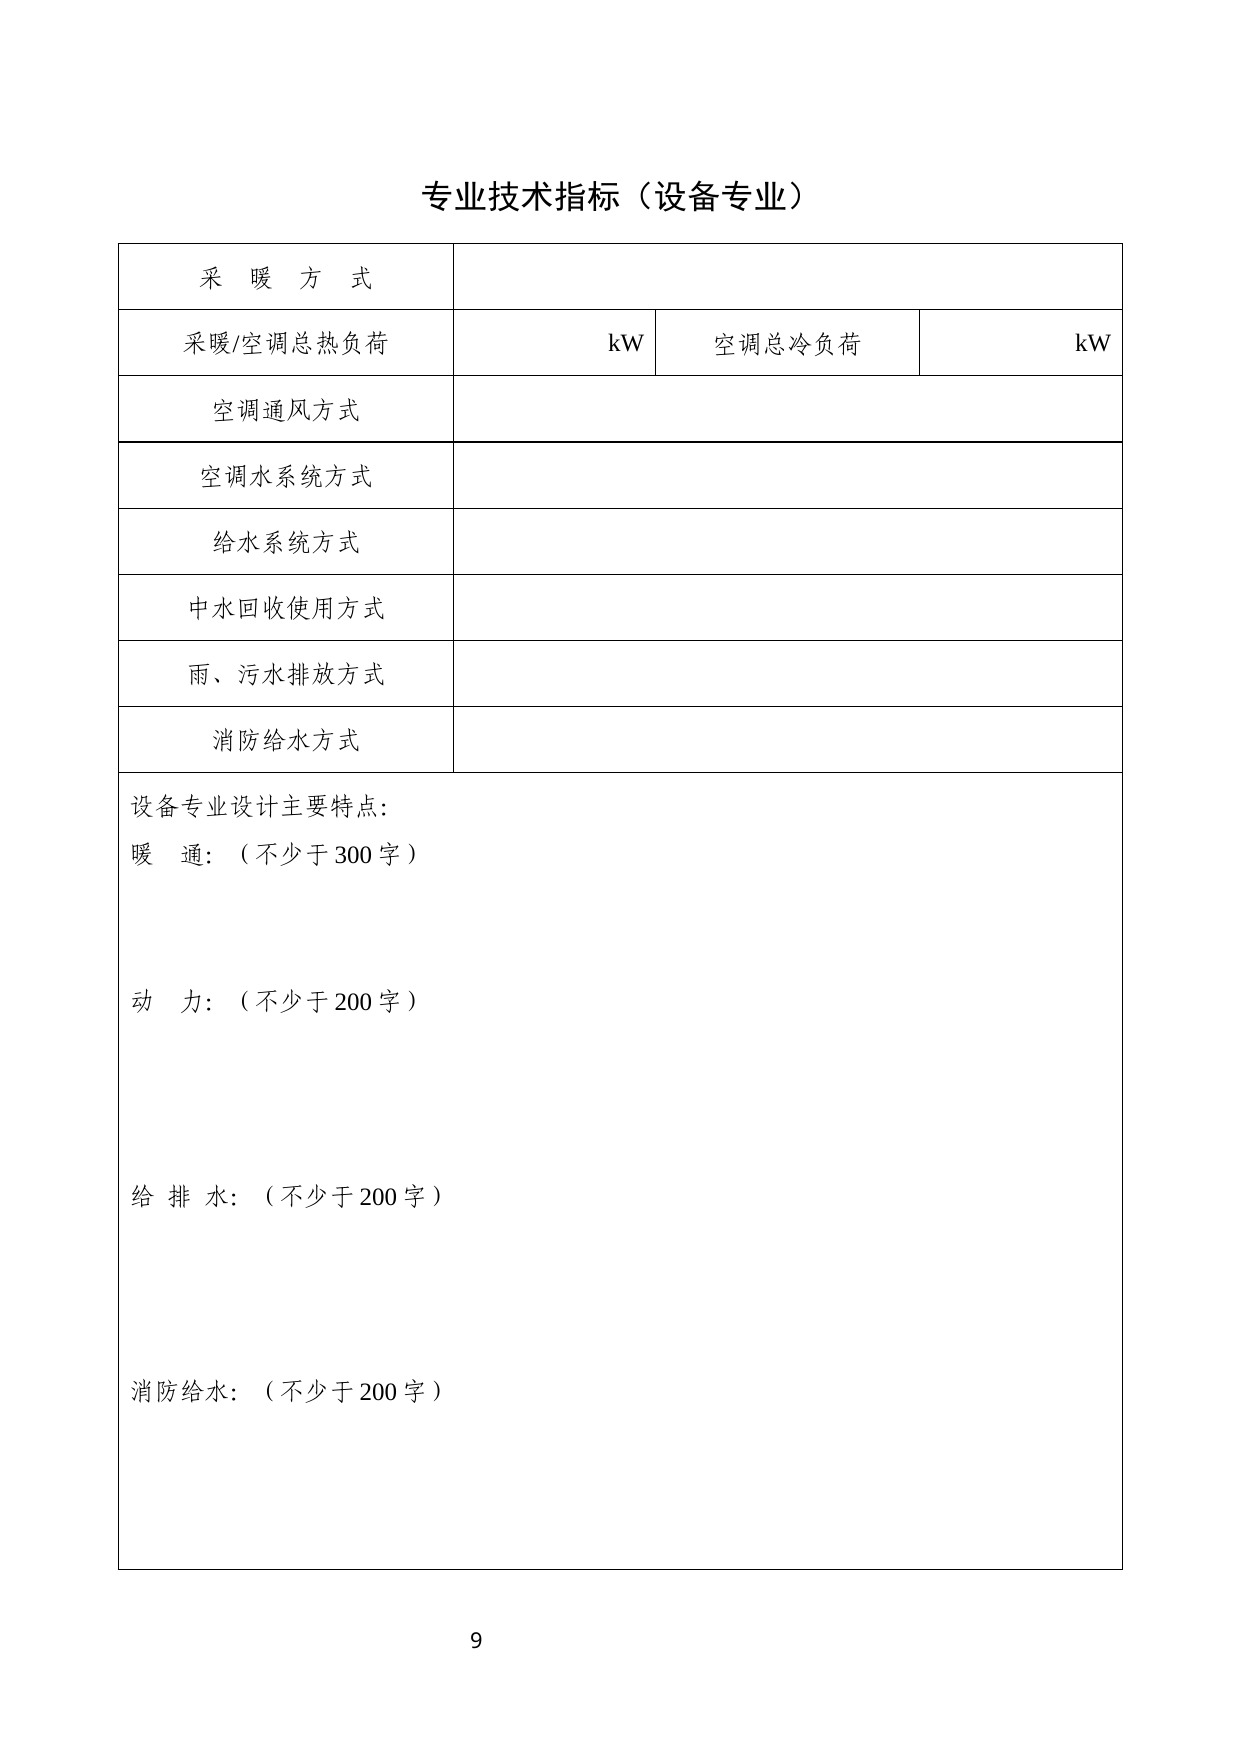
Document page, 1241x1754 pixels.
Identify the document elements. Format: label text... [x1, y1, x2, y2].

table_header 采 暖 方 式 [119, 244, 453, 309]
table_cell 空调总冷负荷 [656, 310, 919, 375]
table_cell 采暖/空调总热负荷 [119, 310, 453, 375]
table_cell [454, 376, 1122, 441]
table_header [454, 244, 1122, 309]
table_cell kW [454, 310, 655, 375]
table_cell [454, 509, 1122, 573]
table_cell 中水回收使用方式 [119, 575, 453, 639]
table_cell [454, 443, 1122, 507]
table_cell 给水系统方式 [119, 509, 453, 573]
table_cell [454, 641, 1122, 706]
text 专业技术指标（设备专业） [187, 162, 1053, 227]
table_cell 空调水系统方式 [119, 443, 453, 507]
table_cell 雨、污水排放方式 [119, 641, 453, 706]
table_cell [119, 773, 1122, 1569]
table_cell kW [920, 310, 1122, 375]
table_cell 空调通风方式 [119, 376, 453, 441]
table_cell [454, 707, 1122, 772]
table_cell 消防给水方式 [119, 707, 453, 772]
table_cell [454, 575, 1122, 639]
